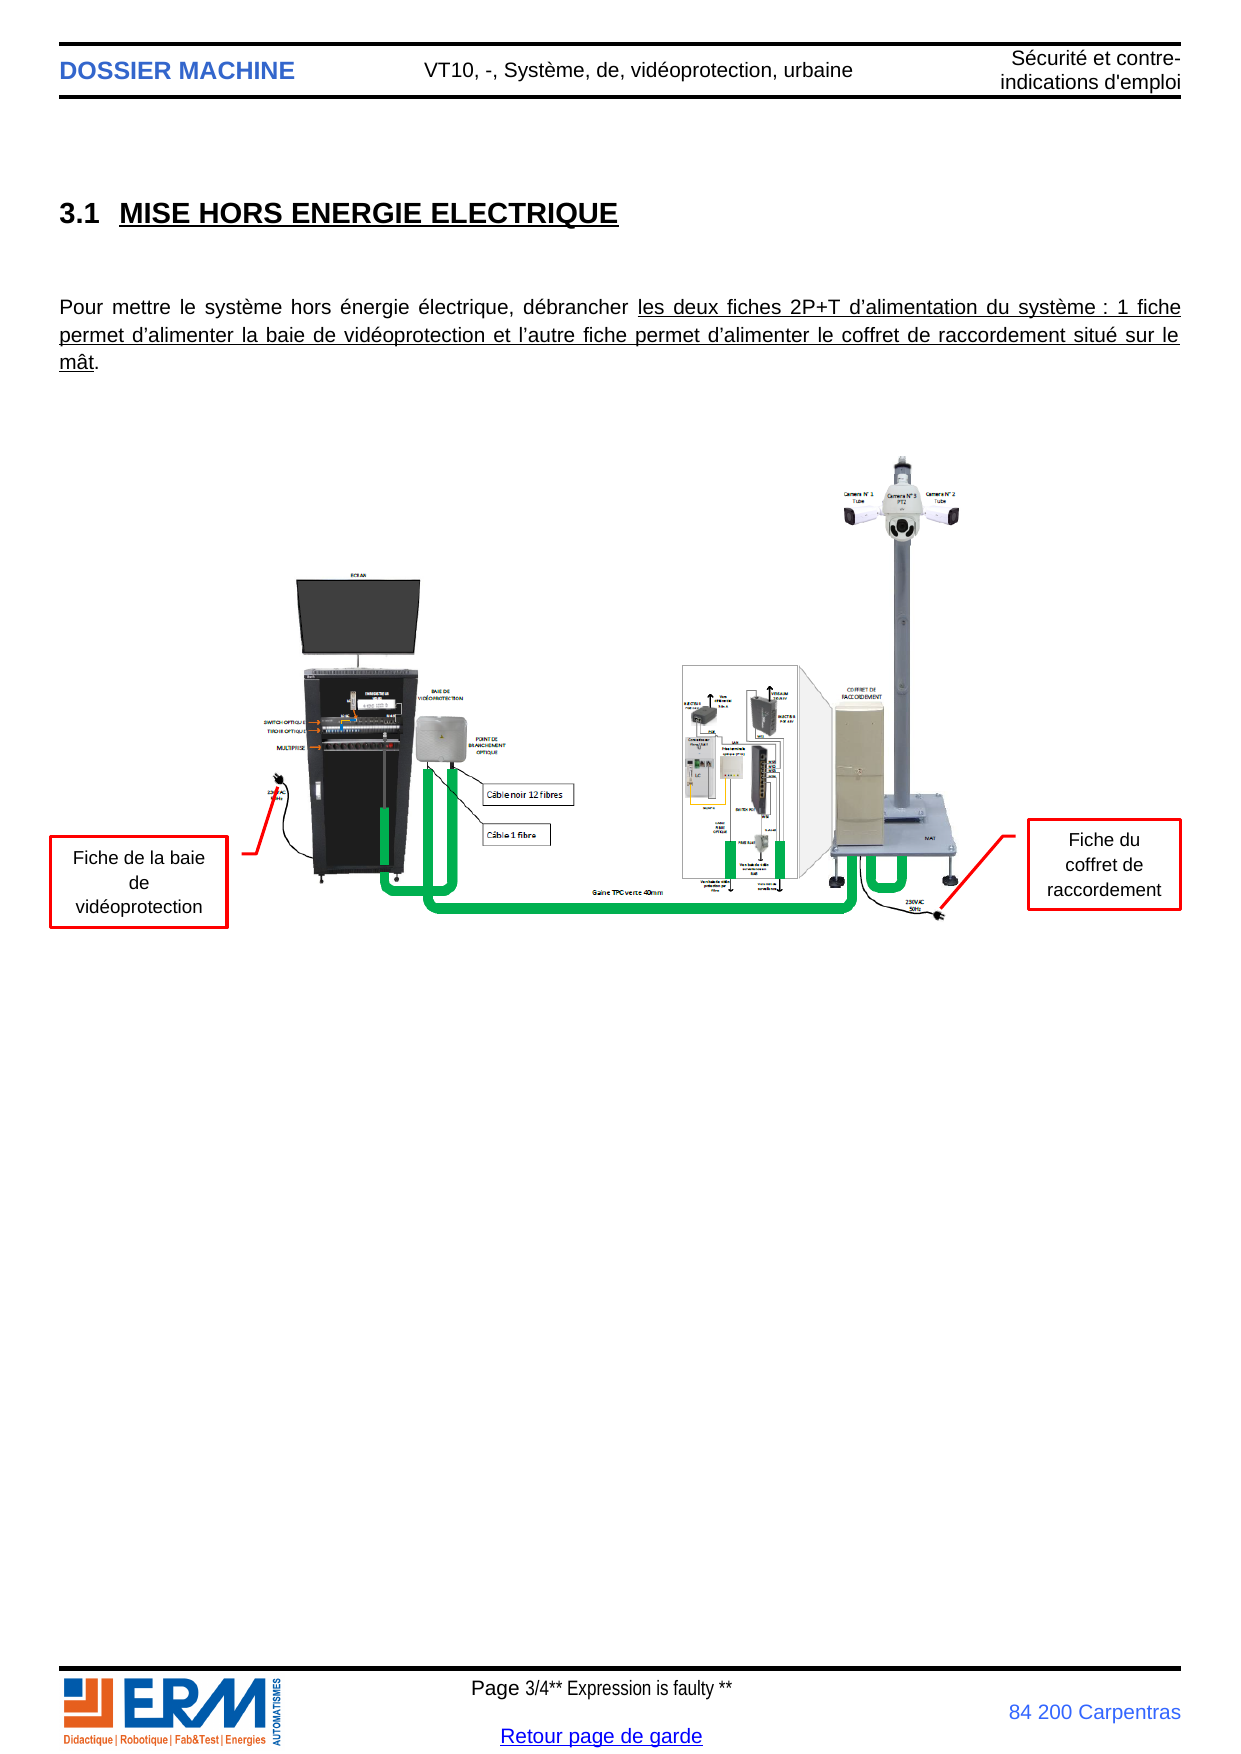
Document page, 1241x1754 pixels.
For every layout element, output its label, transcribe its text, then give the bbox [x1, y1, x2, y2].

subtitle MISE HORS ENERGIE ELECTRIQUE [59, 196, 1181, 229]
picture [252, 446, 988, 930]
text Pour mettre le système hors énergie électrique, débrancher les deux fiches 2P+T d’alimentation du système : 1 fiche permet d’alimenter la baie de vidéoprotection et l’autre fiche permet d’alimenter le coffret de raccordement situé sur le mât. [59, 295, 1181, 374]
